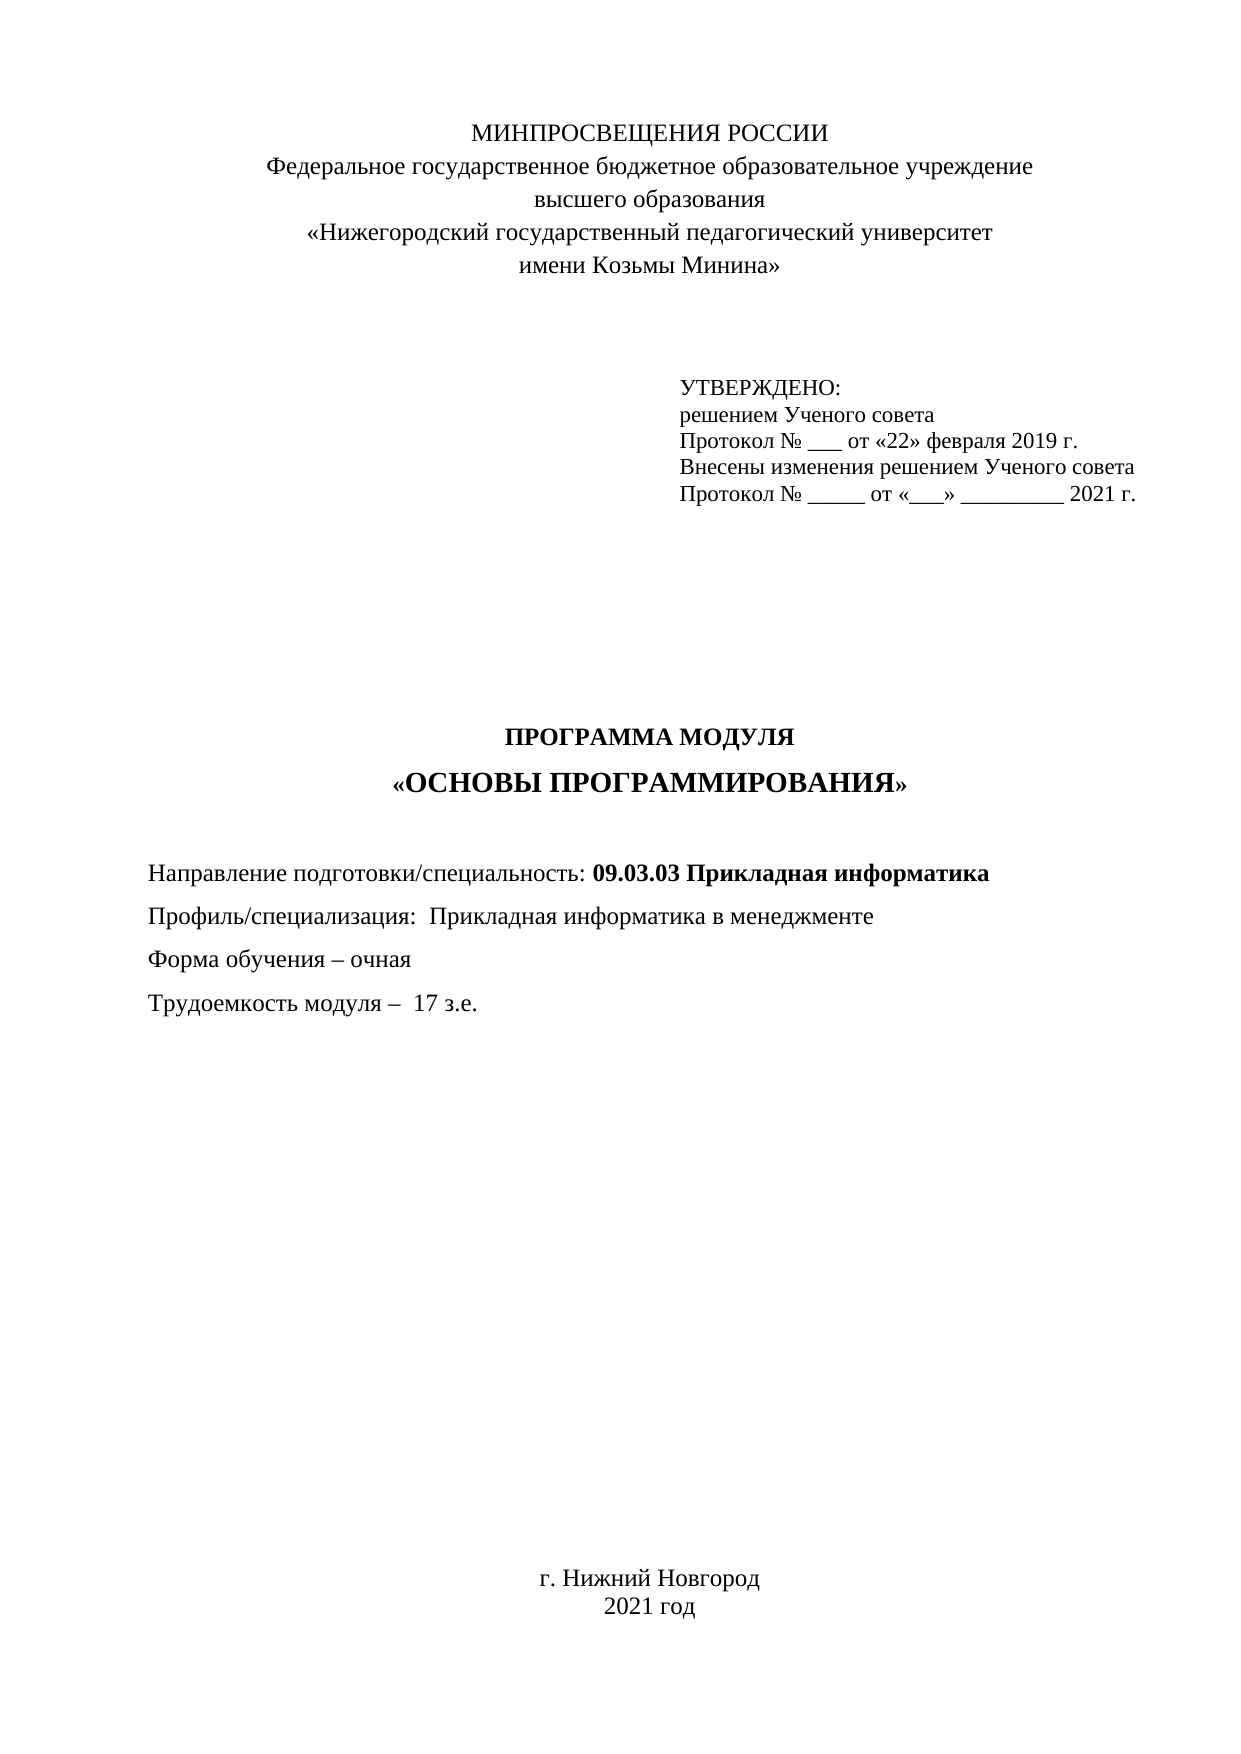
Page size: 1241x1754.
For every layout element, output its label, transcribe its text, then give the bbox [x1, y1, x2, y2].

text высшего образования [148, 184, 1152, 213]
text «Нижегородский государственный педагогический университет [148, 217, 1152, 246]
text 2021 год [148, 1591, 1152, 1620]
text Профиль/специализация: Прикладная информатика в менеджменте [148, 901, 1152, 930]
text имени Козьмы Минина» [148, 250, 1152, 279]
text Трудоемкость модуля – 17 з.е. [148, 988, 1152, 1016]
text Внесены изменения решением Ученого совета Протокол № _____ от «___» _________ 2021 г. [679, 453, 1152, 506]
text Форма обучения – очная [148, 944, 1152, 973]
text Федеральное государственное бюджетное образовательное учреждение [148, 151, 1152, 180]
text г. Нижний Новгород [148, 1563, 1152, 1591]
text программа модуля [148, 722, 1152, 750]
text «ОСНОВЫ ПРОГРАММИРОВАНИЯ» [148, 765, 1152, 798]
text УТВЕРЖДЕНО: решением Ученого совета Протокол № ___ от «22» февраля 2019 г. [679, 374, 1152, 453]
text Направление подготовки/специальность: 09.03.03 Прикладная информатика [148, 858, 1152, 887]
text МИНПРОСВЕЩЕНИЯ РОССИИ [148, 118, 1152, 147]
